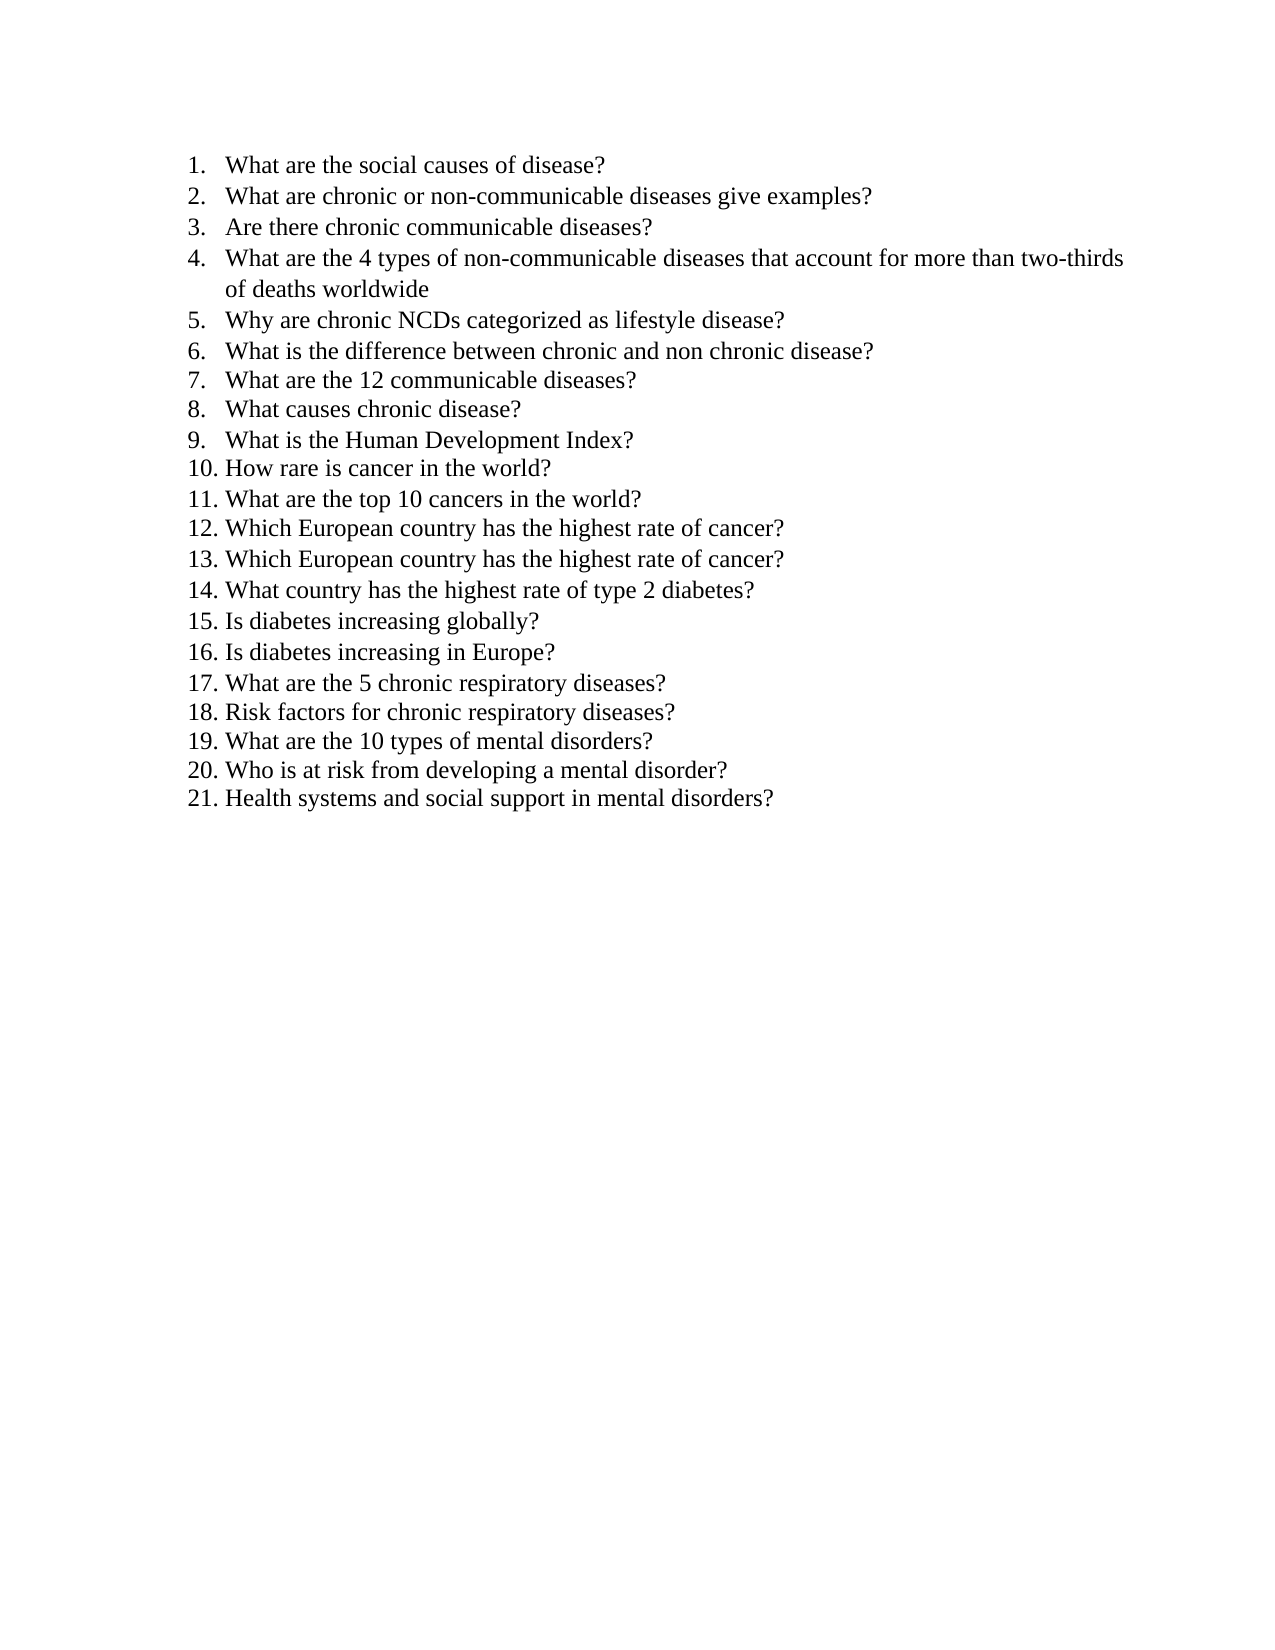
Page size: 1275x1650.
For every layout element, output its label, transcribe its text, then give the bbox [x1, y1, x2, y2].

list Are there chronic communicable diseases? [187, 212, 1125, 241]
list Risk factors for chronic respiratory diseases? [187, 697, 1125, 726]
list What are the 5 chronic respiratory diseases? [187, 668, 1125, 697]
list What are the social causes of disease? [187, 150, 1125, 179]
list What are the 10 types of mental disorders? [187, 726, 1125, 755]
list Why are chronic NCDs categorized as lifestyle disease? [187, 305, 1125, 334]
list What causes chronic disease? [187, 394, 1125, 422]
list What are the 4 types of non-communicable diseases that account for more than two-thirds of deaths worldwide [187, 243, 1125, 303]
list Which European country has the highest rate of cancer? [187, 544, 1125, 573]
list Is diabetes increasing globally? [187, 606, 1125, 635]
list What is the Human Development Index? [187, 425, 1125, 453]
list Which European country has the highest rate of cancer? [187, 513, 1125, 542]
list What are the 12 communicable diseases? [187, 365, 1125, 394]
list What are the top 10 cancers in the world? [187, 484, 1125, 513]
list Is diabetes increasing in Europe? [187, 637, 1125, 666]
list What are chronic or non-communicable diseases give examples? [187, 181, 1125, 210]
list How rare is cancer in the world? [187, 453, 1125, 482]
list What country has the highest rate of type 2 diabetes? [187, 575, 1125, 604]
list Health systems and social support in mental disorders? [187, 783, 1125, 812]
list What is the difference between chronic and non chronic disease? [187, 336, 1125, 365]
list Who is at risk from developing a mental disorder? [187, 755, 1125, 783]
